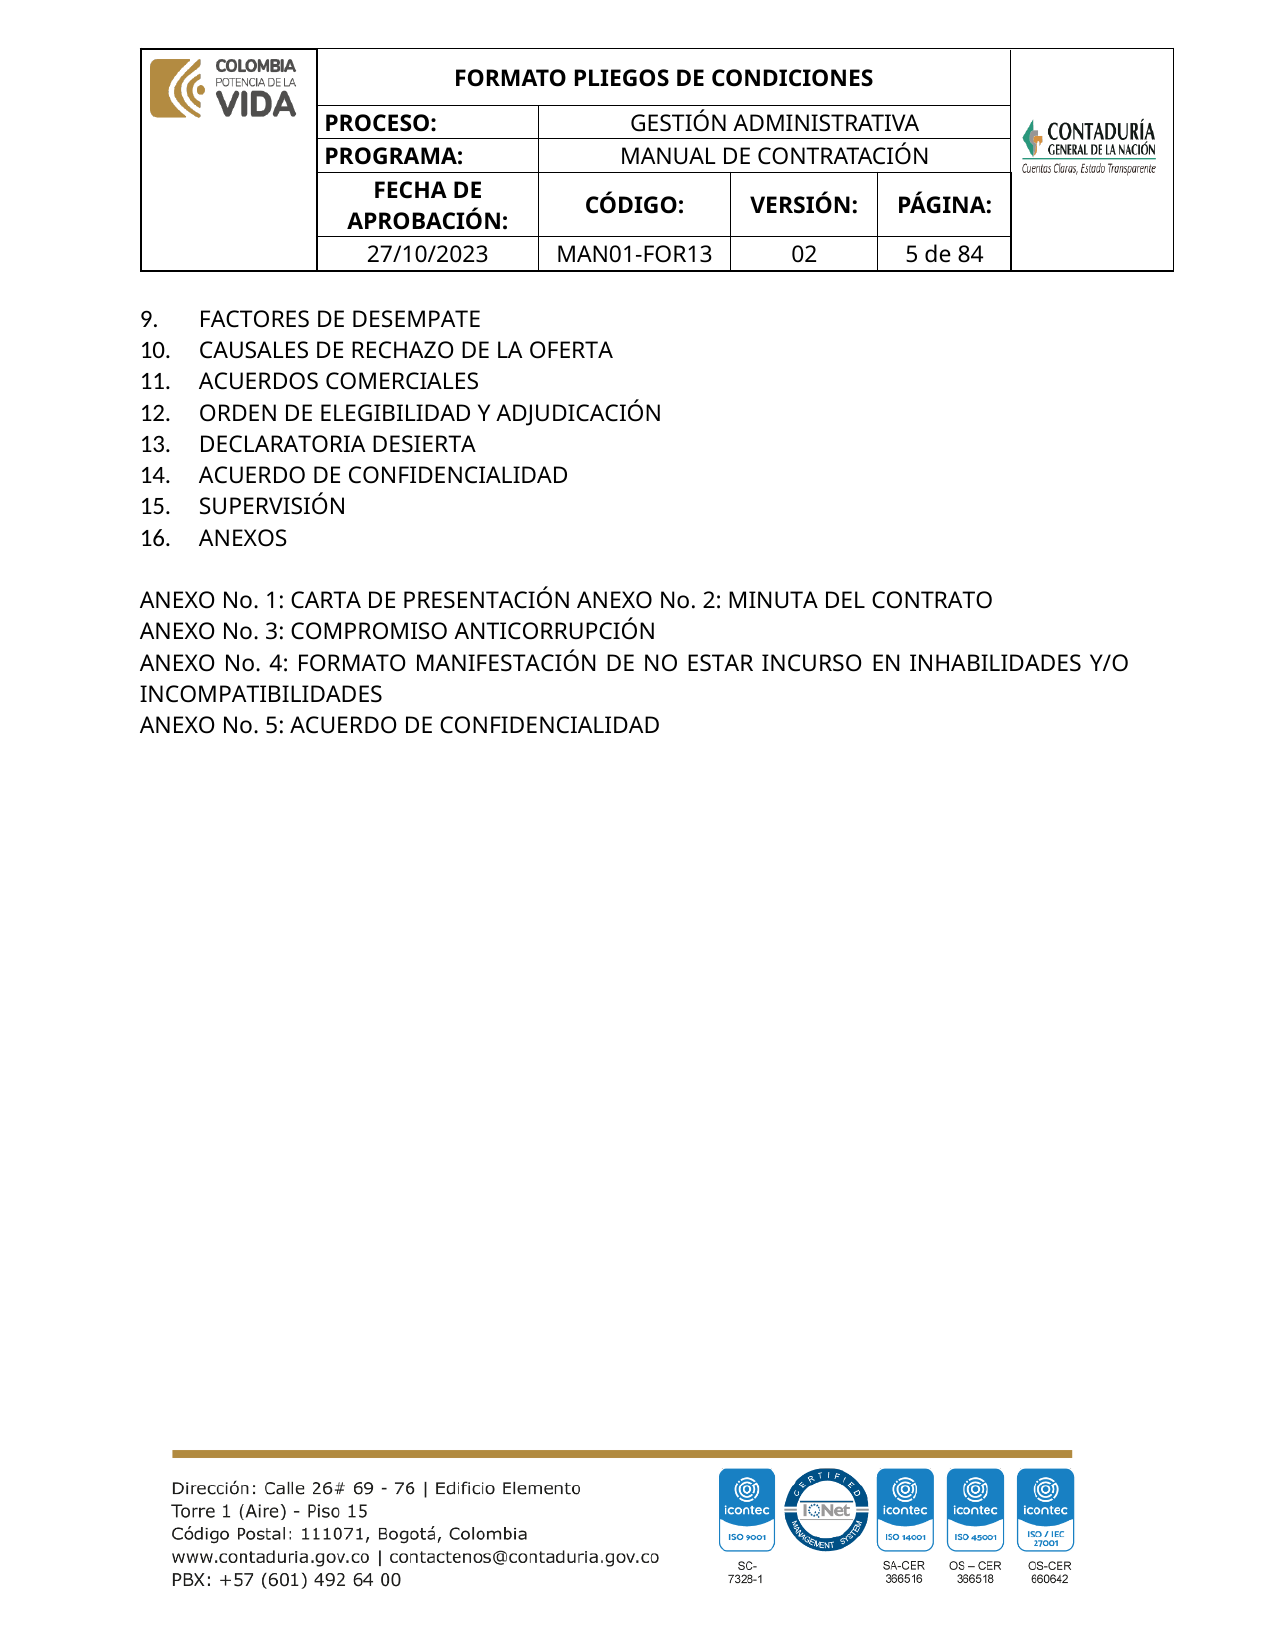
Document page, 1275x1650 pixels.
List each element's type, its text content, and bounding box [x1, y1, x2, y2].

list ANEXOS [139, 522, 1129, 553]
list CAUSALES DE RECHAZO DE LA OFERTA [139, 334, 1129, 365]
picture [1012, 108, 1167, 186]
list ORDEN DE ELEGIBILIDAD Y ADJUDICACIÓN [139, 397, 1129, 428]
text ANEXO No. 1: CARTA DE PRESENTACIÓN ANEXO No. 2: MINUTA DEL CONTRATO [139, 584, 1129, 615]
text ANEXO No. 4: FORMATO MANIFESTACIÓN DE NO ESTAR INCURSO EN INHABILIDADES Y/O INCOMPATIBILIDADES [139, 647, 1129, 709]
picture [148, 50, 307, 123]
list ACUERDOS COMERCIALES [139, 365, 1129, 397]
list SUPERVISIÓN [139, 490, 1129, 522]
list ACUERDO DE CONFIDENCIALIDAD [139, 459, 1129, 490]
list DECLARATORIA DESIERTA [139, 428, 1129, 459]
text ANEXO No. 3: COMPROMISO ANTICORRUPCIÓN [139, 615, 1129, 647]
list FACTORES DE DESEMPATE [139, 303, 1129, 334]
picture [0, 1418, 1275, 1638]
text ANEXO No. 5: ACUERDO DE CONFIDENCIALIDAD [139, 709, 1129, 740]
